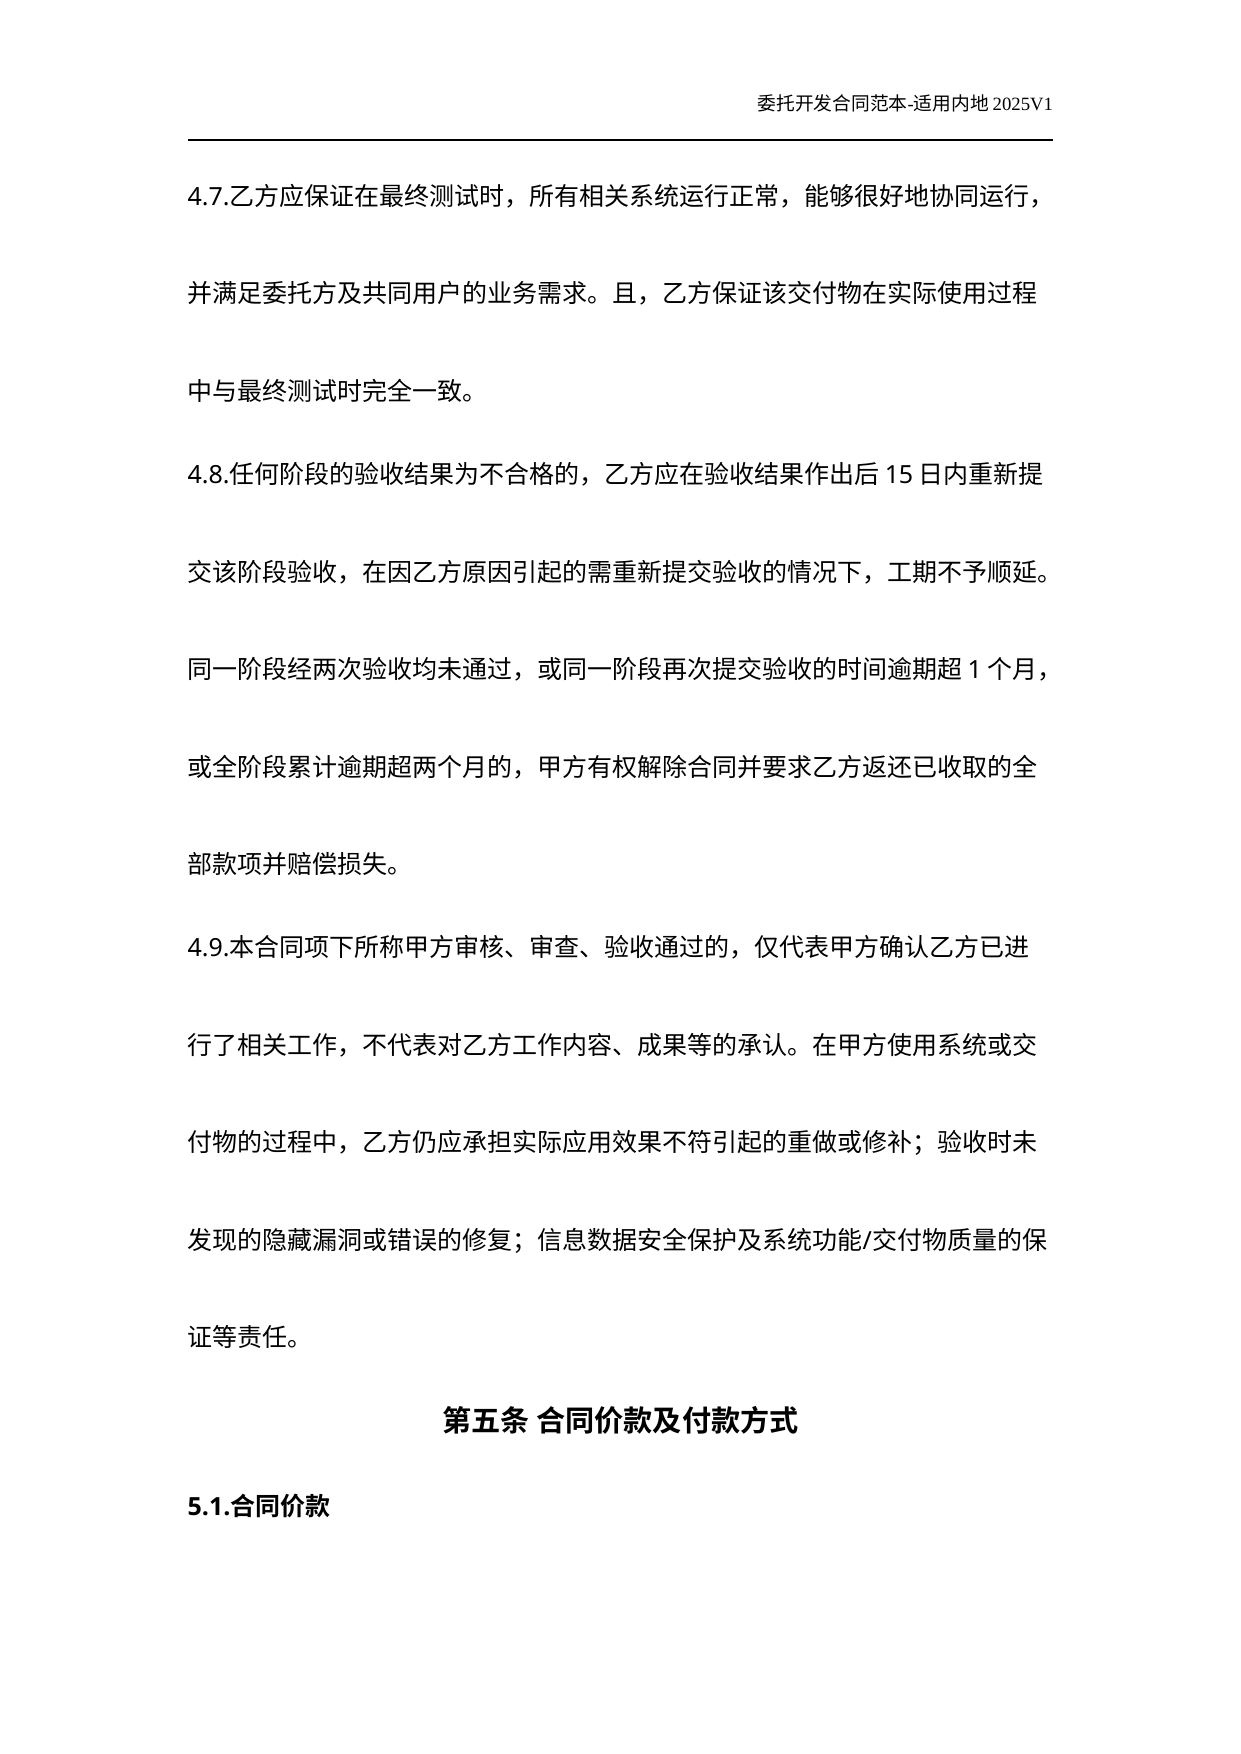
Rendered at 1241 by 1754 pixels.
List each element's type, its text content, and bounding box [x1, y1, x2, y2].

text 4.7.乙方应保证在最终测试时，所有相关系统运行正常，能够很好地协同运行，并满足委托方及共同用户的业务需求。且，乙方保证该交付物在实际使用过程中与最终测试时完全一致。 [187, 162, 1053, 422]
text 5.1.合同价款 [187, 1472, 1053, 1537]
text 4.9.本合同项下所称甲方审核、审查、验收通过的，仅代表甲方确认乙方已进行了相关工作，不代表对乙方工作内容、成果等的承认。在甲方使用系统或交付物的过程中，乙方仍应承担实际应用效果不符引起的重做或修补；验收时未发现的隐藏漏洞或错误的修复；信息数据安全保护及系统功能/交付物质量的保证等责任。 [187, 913, 1053, 1368]
text 第五条 合同价款及付款方式 [187, 1386, 1053, 1451]
text 4.8.任何阶段的验收结果为不合格的，乙方应在验收结果作出后15日内重新提交该阶段验收，在因乙方原因引起的需重新提交验收的情况下，工期不予顺延。同一阶段经两次验收均未通过，或同一阶段再次提交验收的时间逾期超1个月，或全阶段累计逾期超两个月的，甲方有权解除合同并要求乙方返还已收取的全部款项并赔偿损失。 [187, 440, 1053, 895]
